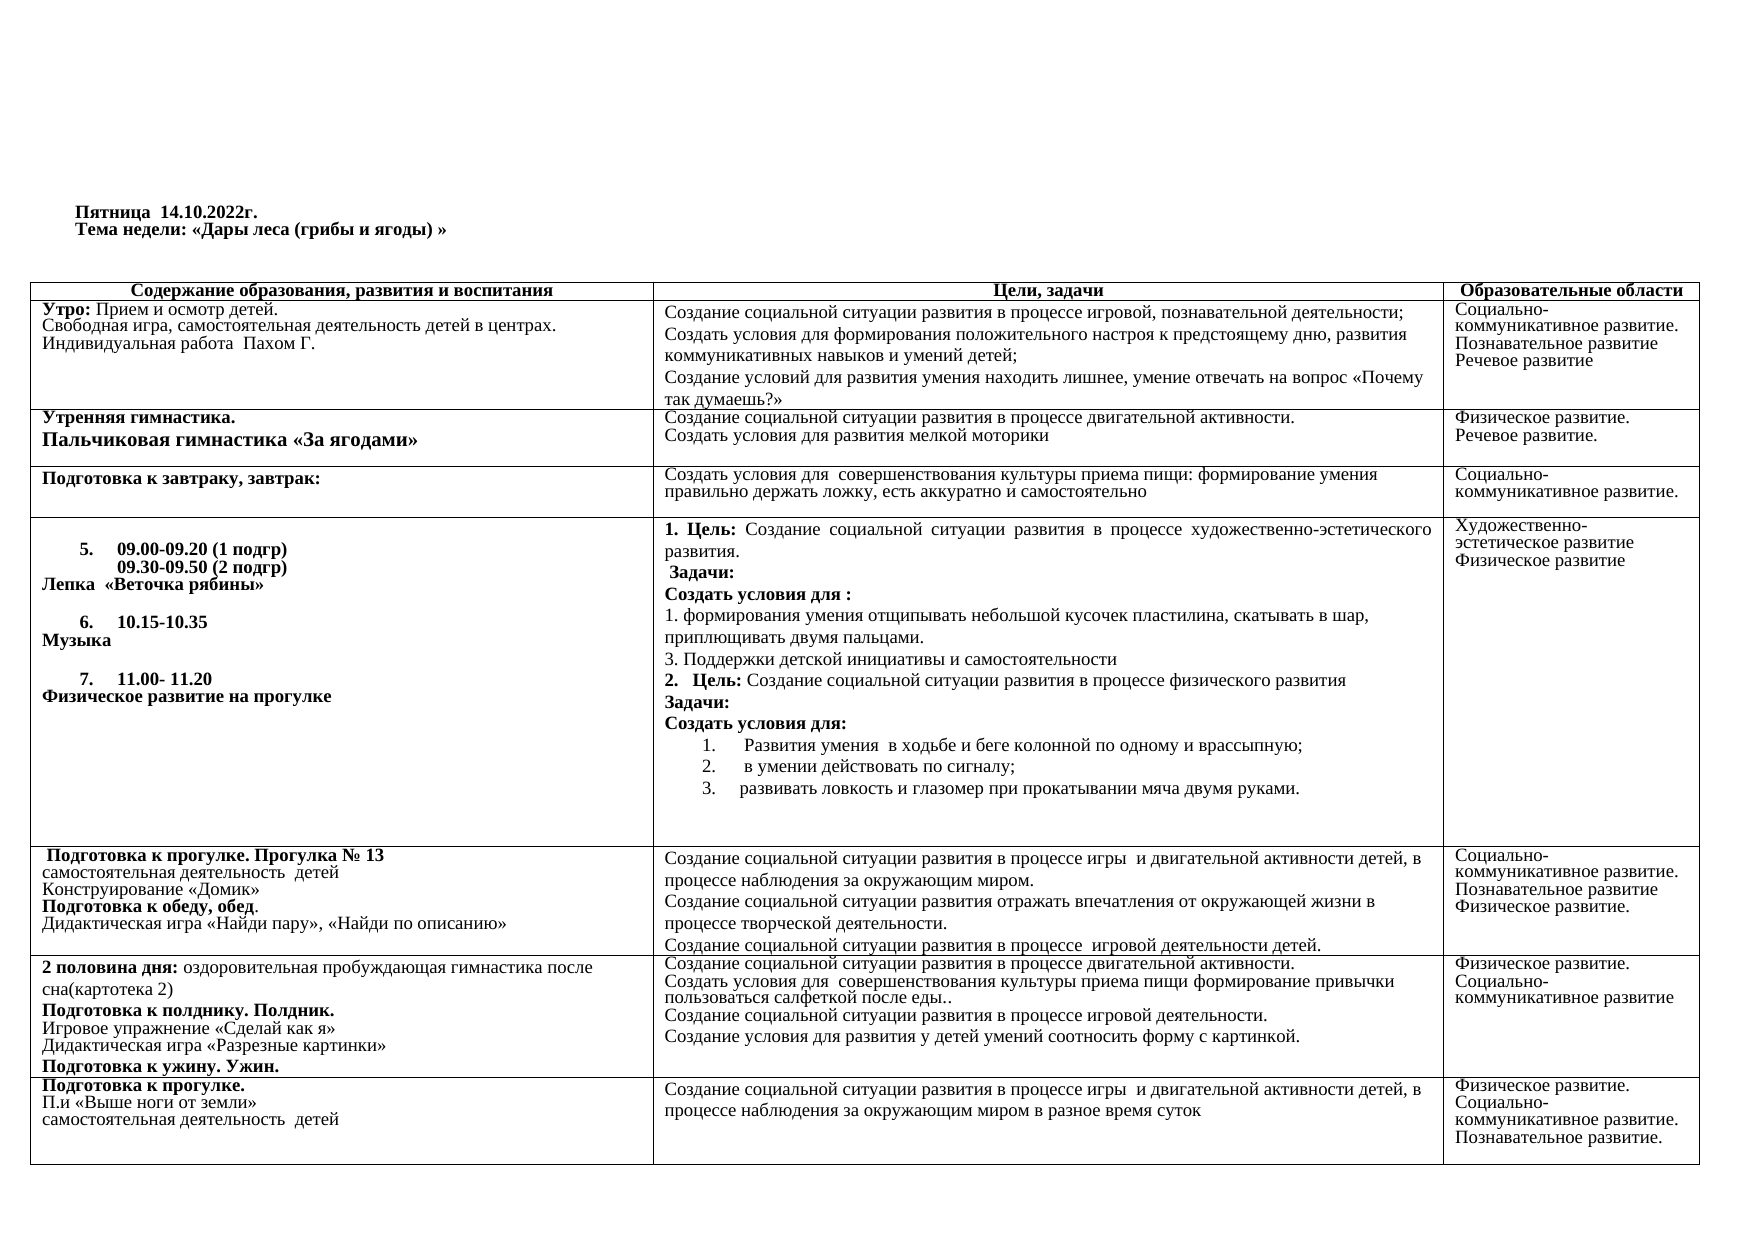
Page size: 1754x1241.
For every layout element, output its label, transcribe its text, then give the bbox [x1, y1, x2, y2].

text Тема недели: «Дары леса (грибы и ягоды) » [428, 222, 1679, 239]
text Тема недели: «Дары леса (грибы и ягоды) » [75, 222, 429, 239]
table_cell Создание социальной ситуации развития в процессе игровой, познавательной деятельности; Создать условия для формирования положительного настроя к предстоящему дню, развития коммуникативных навыков и умений детей; Создание условий для развития умения находить лишнее, умение отвечать на вопрос «Почему так думаешь?» [654, 301, 1443, 409]
table_cell Физическое развитие. Социально-коммуникативное развитие [1444, 956, 1699, 1077]
table_cell Социально-коммуникативное развитие. [1444, 467, 1699, 517]
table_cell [1444, 1078, 1699, 1164]
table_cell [31, 1078, 653, 1164]
table_cell 2 половина дня: оздоровительная пробуждающая гимнастика после сна(картотека 2) Подготовка к полднику. Полдник. Игровое упражнение «Сделай как я» Дидактическая игра «Разрезные картинки» Подготовка к ужину. Ужин. [31, 956, 653, 1077]
table_header Содержание образования, развития и воспитания [31, 283, 653, 300]
table_cell Художественно-эстетическое развитие Физическое развитие [1444, 518, 1699, 846]
table_cell Физическое развитие. Речевое развитие. [1444, 410, 1699, 466]
table_cell Подготовка к завтраку, завтрак: [31, 467, 653, 517]
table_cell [654, 1078, 1443, 1164]
text Пятница 14.10.2022г. [75, 204, 1679, 222]
table_cell Утро: Прием и осмотр детей. Свободная игра, самостоятельная деятельность детей в центрах. Индивидуальная работа Пахом Г. [31, 301, 653, 409]
table_cell 1. Цель: Создание социальной ситуации развития в процессе художественно-эстетического развития. Задачи: Создать условия для : 1. формирования умения отщипывать небольшой кусочек пластилина, скатывать в шар, приплющивать двумя пальцами. 3. Поддержки детской инициативы и самостоятельности 2. Цель: Создание социальной ситуации развития в процессе физического развития Задачи: Создать условия для: Развития умения в ходьбе и беге колонной по одному и врассыпную; в умении действовать по сигналу; развивать ловкость и глазомер при прокатывании мяча двумя руками. [654, 518, 1443, 846]
table_header Цели, задачи [654, 283, 1443, 300]
table_cell 09.00-09.20 (1 подгр) 09.30-09.50 (2 подгр) Лепка «Веточка рябины» 10.15-10.35 Музыка 11.00- 11.20 Физическое развитие на прогулке [31, 518, 653, 846]
table_cell Создание социальной ситуации развития в процессе игры и двигательной активности детей, в процессе наблюдения за окружающим миром. Создание социальной ситуации развития отражать впечатления от окружающей жизни в процессе творческой деятельности. Создание социальной ситуации развития в процессе игровой деятельности детей. [654, 847, 1443, 955]
table_cell Социально-коммуникативное развитие. Познавательное развитие Речевое развитие [1444, 301, 1699, 409]
table_cell Создание социальной ситуации развития в процессе двигательной активности. Создать условия для совершенствования культуры приема пищи формирование привычки пользоваться салфеткой после еды.. Создание социальной ситуации развития в процессе игровой деятельности. Создание условия для развития у детей умений соотносить форму с картинкой. [654, 956, 1443, 1077]
table_cell Создать условия для совершенствования культуры приема пищи: формирование умения правильно держать ложку, есть аккуратно и самостоятельно [654, 467, 1443, 517]
table_cell Создание социальной ситуации развития в процессе двигательной активности. Создать условия для развития мелкой моторики [654, 410, 1443, 466]
table_header Образовательные области [1444, 283, 1699, 300]
table_cell Утренняя гимнастика. Пальчиковая гимнастика «За ягодами» [31, 410, 653, 466]
table_cell Подготовка к прогулке. Прогулка № 13 самостоятельная деятельность детей Конструирование «Домик» Подготовка к обеду, обед. Дидактическая игра «Найди пару», «Найди по описанию» [31, 847, 653, 955]
table_cell Социально-коммуникативное развитие. Познавательное развитие Физическое развитие. [1444, 847, 1699, 955]
